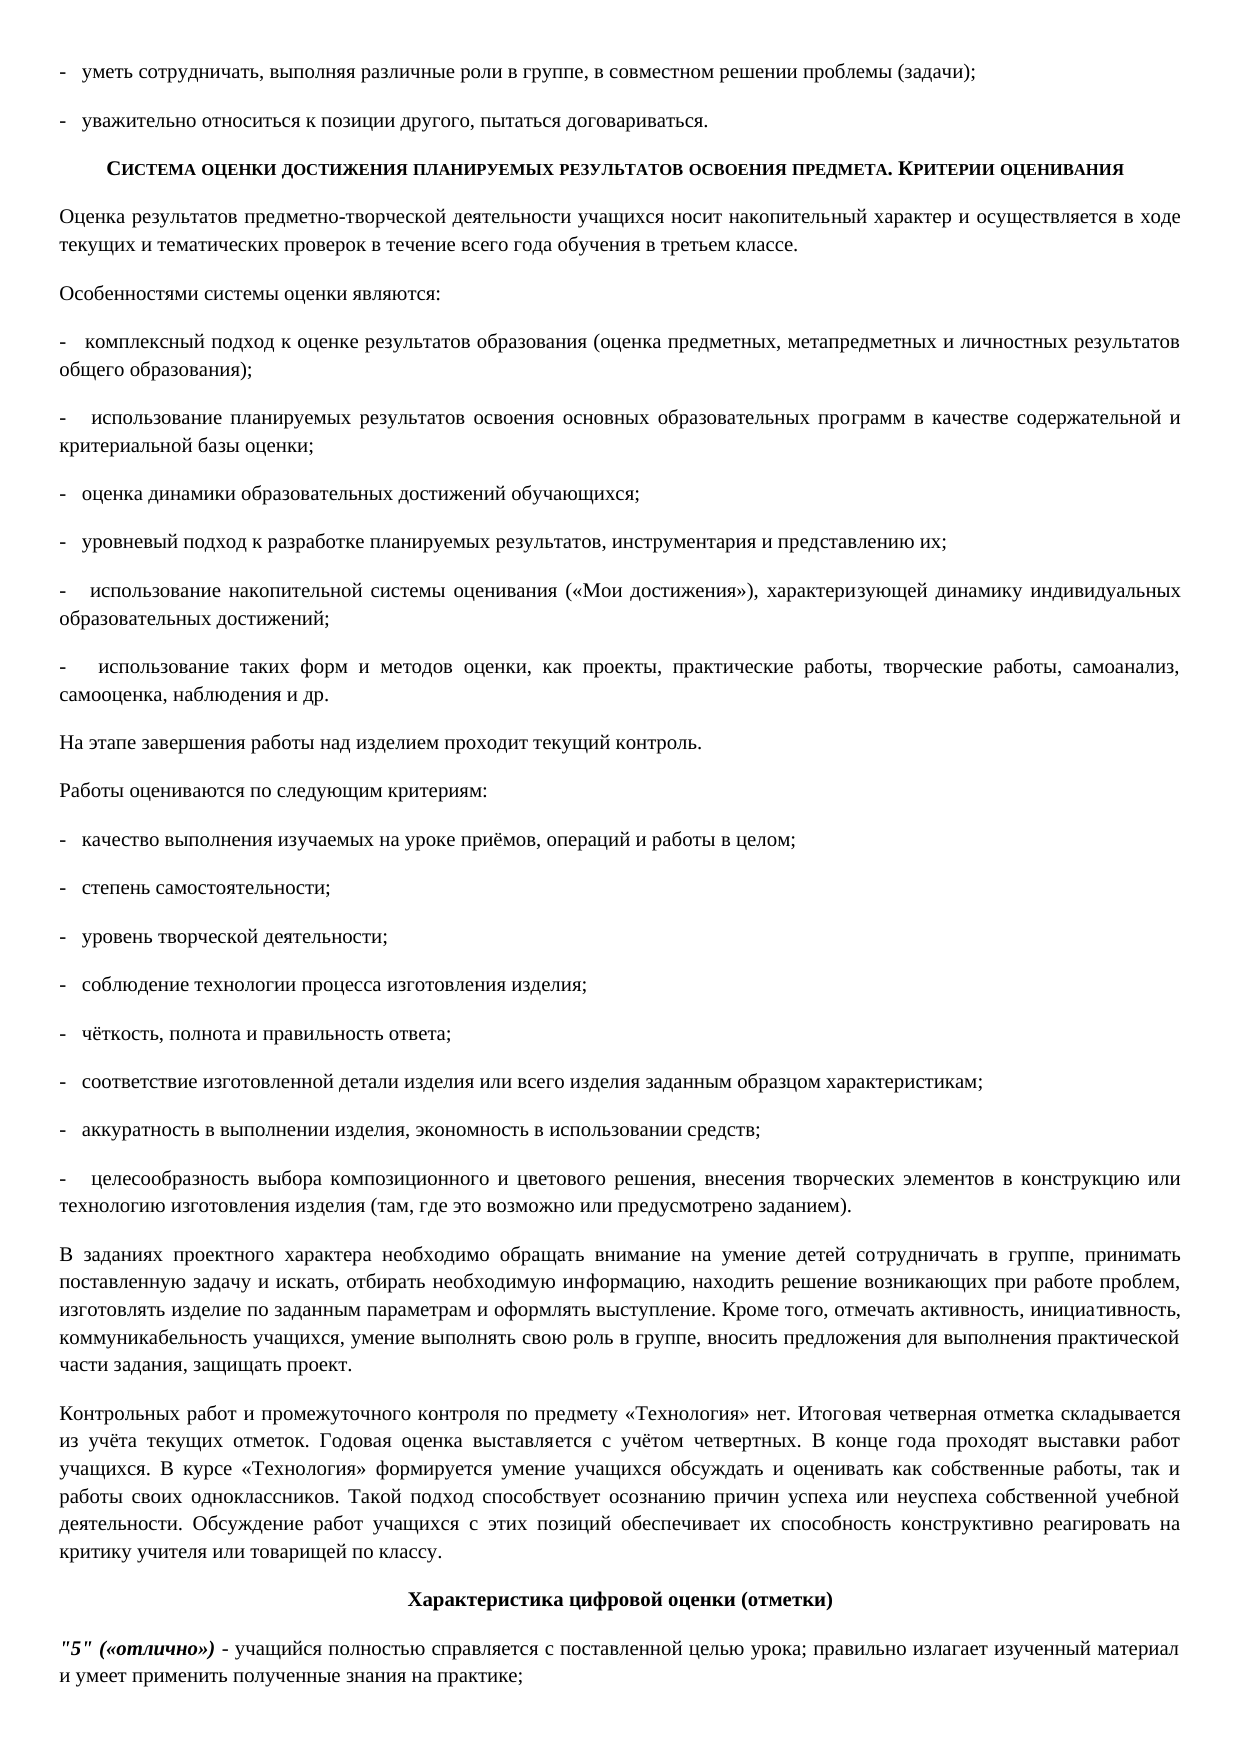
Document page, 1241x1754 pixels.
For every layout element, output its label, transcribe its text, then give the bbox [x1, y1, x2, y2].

text Оценка результатов предметно-творческой деятельности учащихся носит накопительный характер и осуществляется в ходе текущих и тематических проверок в течение всего года обучения в третьем классе. [59, 204, 1181, 256]
text - использование таких форм и методов оценки, как проекты, практические работы, творческие работы, самоанализ, самооценка, наблюдения и др. [59, 654, 1181, 706]
text - степень самостоятельности; [59, 875, 1181, 899]
text - соответствие изготовленной детали изделия или всего изделия заданным образцом характеристикам; [59, 1069, 1181, 1093]
text Система оценки достижения планируемых результатов освоения предмета. Критерии оценивания [59, 156, 1181, 180]
text - уровень творческой деятельности; [59, 924, 1181, 948]
text - использование планируемых результатов освоения основных образовательных программ в качестве содержательной и критериальной базы оценки; [59, 405, 1181, 457]
text "5" («отлично») - учащийся полностью справляется с поставленной целью урока; правильно излагает изученный материал и умеет применить полученные знания на практике; [59, 1636, 1181, 1687]
text - уважительно относиться к позиции другого, пытаться договариваться. [59, 107, 1181, 132]
text - аккуратность в выполнении изделия, экономность в использовании средств; [59, 1117, 1181, 1141]
text - чёткость, полнота и правильность ответа; [59, 1021, 1181, 1044]
text - целесообразность выбора композиционного и цветового решения, внесения творческих элементов в конструкцию или технологию изготовления изделия (там, где это возможно или предусмотрено заданием). [59, 1166, 1181, 1217]
text - комплексный подход к оценке результатов образования (оценка предметных, метапредметных и личностных результатов общего образования); [59, 329, 1181, 381]
text - использование накопительной системы оценивания («Мои достижения»), характеризующей динамику индивидуальных образовательных достижений; [59, 578, 1181, 629]
text Работы оцениваются по следующим критериям: [59, 778, 1181, 802]
text Контрольных работ и промежуточного контроля по предмету «Технология» нет. Итоговая четверная отметка складывается из учёта текущих отметок. Годовая оценка выставляется с учётом четвертных. В конце года проходят выставки работ учащихся. В курсе «Технология» формируется умение учащихся обсуждать и оценивать как собственные работы, так и работы своих одноклассников. Такой подход способствует осознанию причин успеха или неуспеха собственной учебной деятельности. Обсуждение работ учащихся с этих позиций обеспечивает их способность конструктивно реагировать на критику учителя или товарищей по классу. [59, 1401, 1181, 1563]
text Особенностями системы оценки являются: [59, 280, 1181, 304]
text - качество выполнения изучаемых на уроке приёмов, операций и работы в целом; [59, 827, 1181, 851]
text Характеристика цифровой оценки (отметки) [59, 1587, 1181, 1611]
text - уровневый подход к разработке планируемых результатов, инструментария и представлению их; [59, 529, 1181, 553]
text В заданиях проектного характера необходимо обращать внимание на умение детей сотрудничать в группе, принимать поставленную задачу и искать, отбирать необходимую информацию, находить решение возникающих при работе проблем, изготовлять изделие по заданным параметрам и оформлять выступление. Кроме того, отмечать активность, инициативность, коммуникабельность учащихся, умение выполнять свою роль в группе, вносить предложения для выполнения практической части задания, защищать проект. [59, 1242, 1181, 1376]
text - соблюдение технологии процесса изготовления изделия; [59, 972, 1181, 996]
text - уметь сотрудничать, выполняя различные роли в группе, в совместном решении проблемы (задачи); [59, 59, 1181, 83]
text - оценка динамики образовательных достижений обучающихся; [59, 481, 1181, 505]
text На этапе завершения работы над изделием проходит текущий контроль. [59, 730, 1181, 754]
